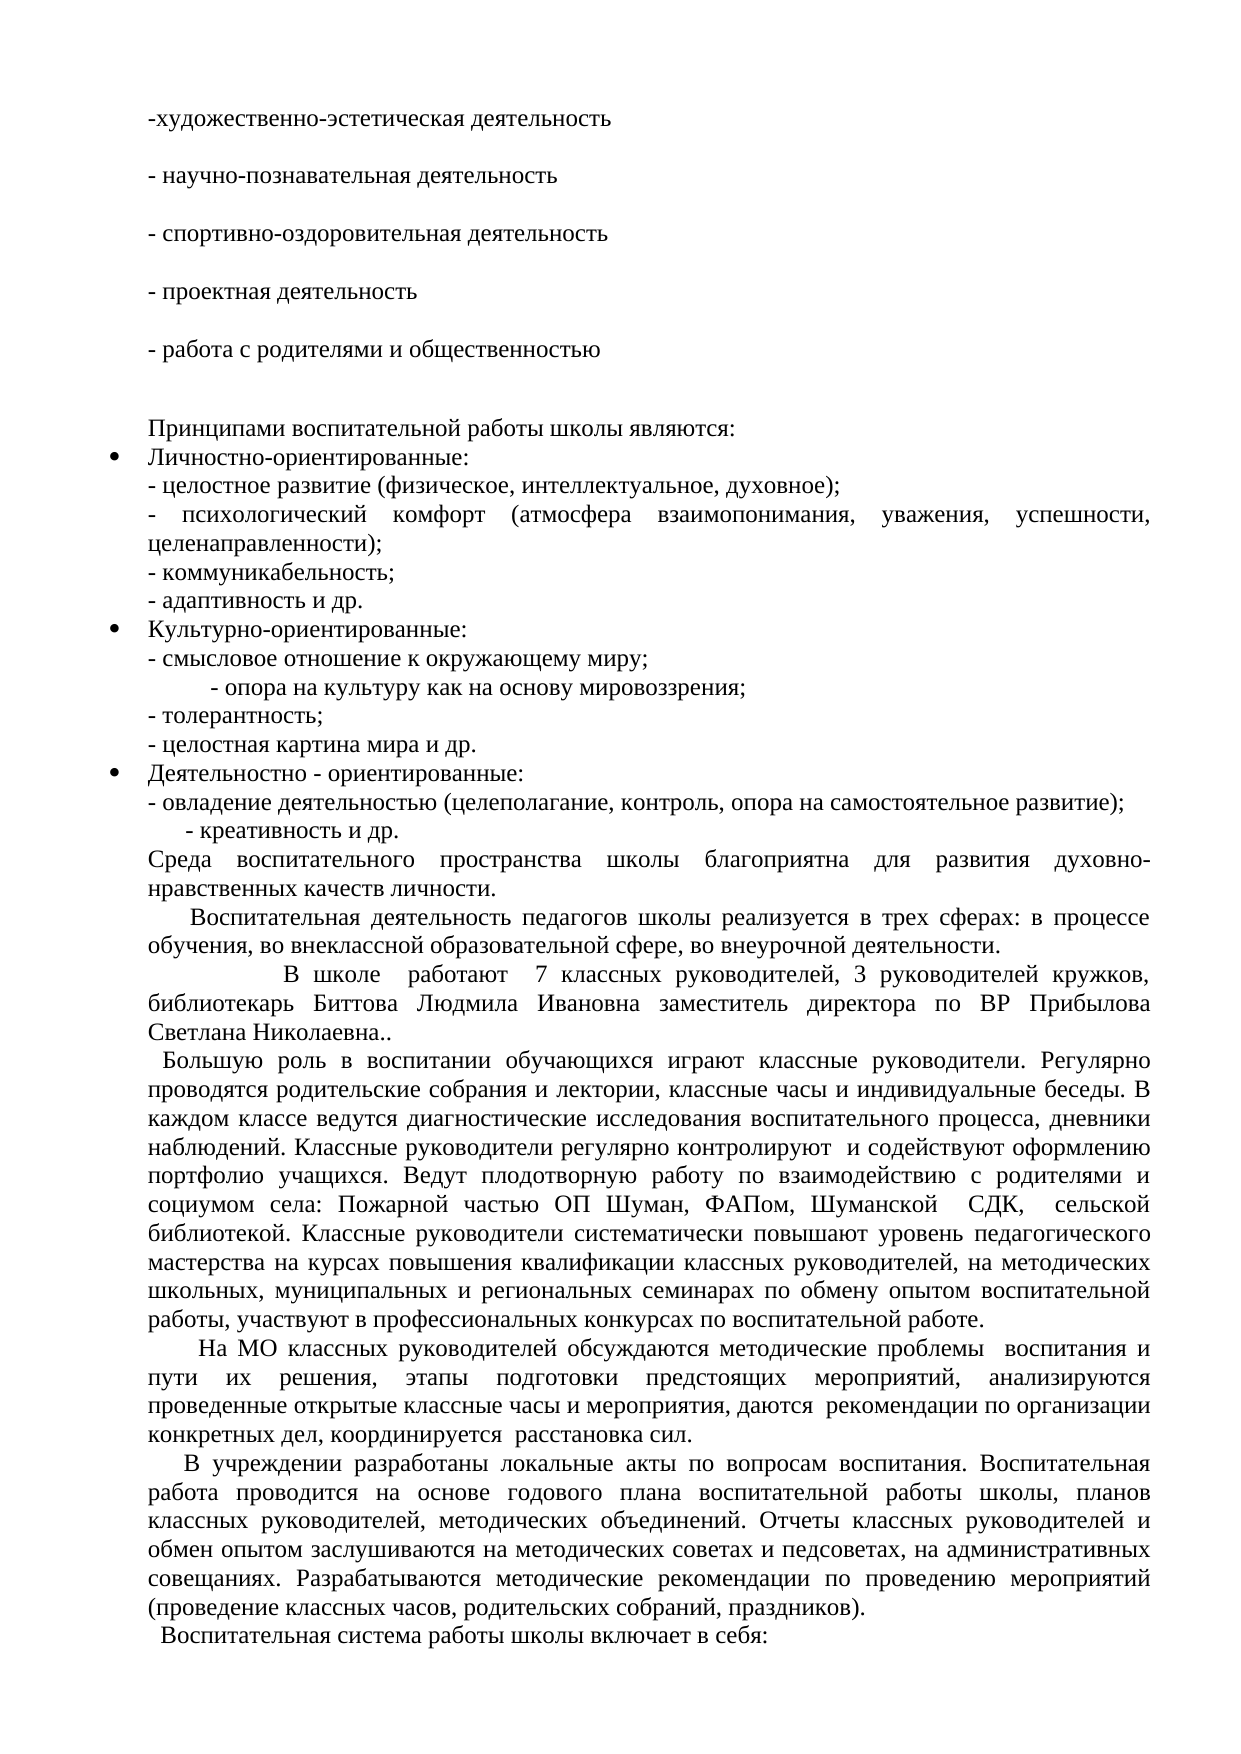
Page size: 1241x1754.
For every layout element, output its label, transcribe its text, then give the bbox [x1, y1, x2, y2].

list Культурно-ориентированные: [110, 614, 1152, 643]
text - целостная картина мира и др. [148, 729, 1152, 758]
text В учреждении разработаны локальные акты по вопросам воспитания. Воспитательная работа проводится на основе годового плана воспитательной работы школы, планов классных руководителей, методических объединений. Отчеты классных руководителей и обмен опытом заслушиваются на методических советах и педсоветах, на административных совещаниях. Разрабатываются методические рекомендации по проведению мероприятий (проведение классных часов, родительских собраний, праздников). [148, 1448, 1152, 1620]
text - коммуникабельность; [148, 557, 1152, 585]
text Воспитательная деятельность педагогов школы реализуется в трех сферах: в процессе обучения, во внеклассной образовательной сфере, во внеурочной деятельности. [148, 902, 1152, 959]
text - психологический комфорт (атмосфера взаимопонимания, уважения, успешности, целенаправленности); [148, 499, 1152, 557]
text - креативность и др. [148, 815, 1152, 844]
text На МО классных руководителей обсуждаются методические проблемы воспитания и пути их решения, этапы подготовки предстоящих мероприятий, анализируются проведенные открытые классные часы и мероприятия, даются рекомендации по организации конкретных дел, координируется расстановка сил. [148, 1333, 1152, 1448]
text - овладение деятельностью (целеполагание, контроль, опора на самостоятельное развитие); [148, 787, 1152, 815]
text -художественно-эстетическая деятельность [148, 103, 1152, 131]
text - смысловое отношение к окружающему миру; [148, 643, 1152, 672]
text - проектная деятельность [148, 276, 1152, 305]
text - целостное развитие (физическое, интеллектуальное, духовное); [148, 470, 1152, 499]
text - спортивно-оздоровительная деятельность [148, 218, 1152, 247]
text Воспитательная система работы школы включает в себя: [148, 1620, 1152, 1649]
text - адаптивность и др. [148, 585, 1152, 614]
text В школе работают 7 классных руководителей, 3 руководителей кружков, библиотекарь Биттова Людмила Ивановна заместитель директора по ВР Прибылова Светлана Николаевна.. [148, 959, 1152, 1045]
list Личностно-ориентированные: [110, 442, 1152, 470]
text - научно-познавательная деятельность [148, 161, 1152, 189]
text Среда воспитательного пространства школы благоприятна для развития духовно-нравственных качеств личности. [148, 844, 1152, 902]
text - работа с родителями и общественностью [148, 334, 1152, 363]
text - опора на культуру как на основу мировоззрения; [148, 672, 1152, 700]
text Принципами воспитательной работы школы являются: [148, 413, 1152, 442]
text Большую роль в воспитании обучающихся играют классные руководители. Регулярно проводятся родительские собрания и лектории, классные часы и индивидуальные беседы. В каждом классе ведутся диагностические исследования воспитательного процесса, дневники наблюдений. Классные руководители регулярно контролируют и содействуют оформлению портфолио учащихся. Ведут плодотворную работу по взаимодействию с родителями и социумом села: Пожарной частью ОП Шуман, ФАПом, Шуманской СДК, сельской библиотекой. Классные руководители систематически повышают уровень педагогического мастерства на курсах повышения квалификации классных руководителей, на методических школьных, муниципальных и региональных семинарах по обмену опытом воспитательной работы, участвуют в профессиональных конкурсах по воспитательной работе. [148, 1045, 1152, 1333]
text - толерантность; [148, 700, 1152, 729]
list Деятельностно - ориентированные: [110, 758, 1152, 787]
